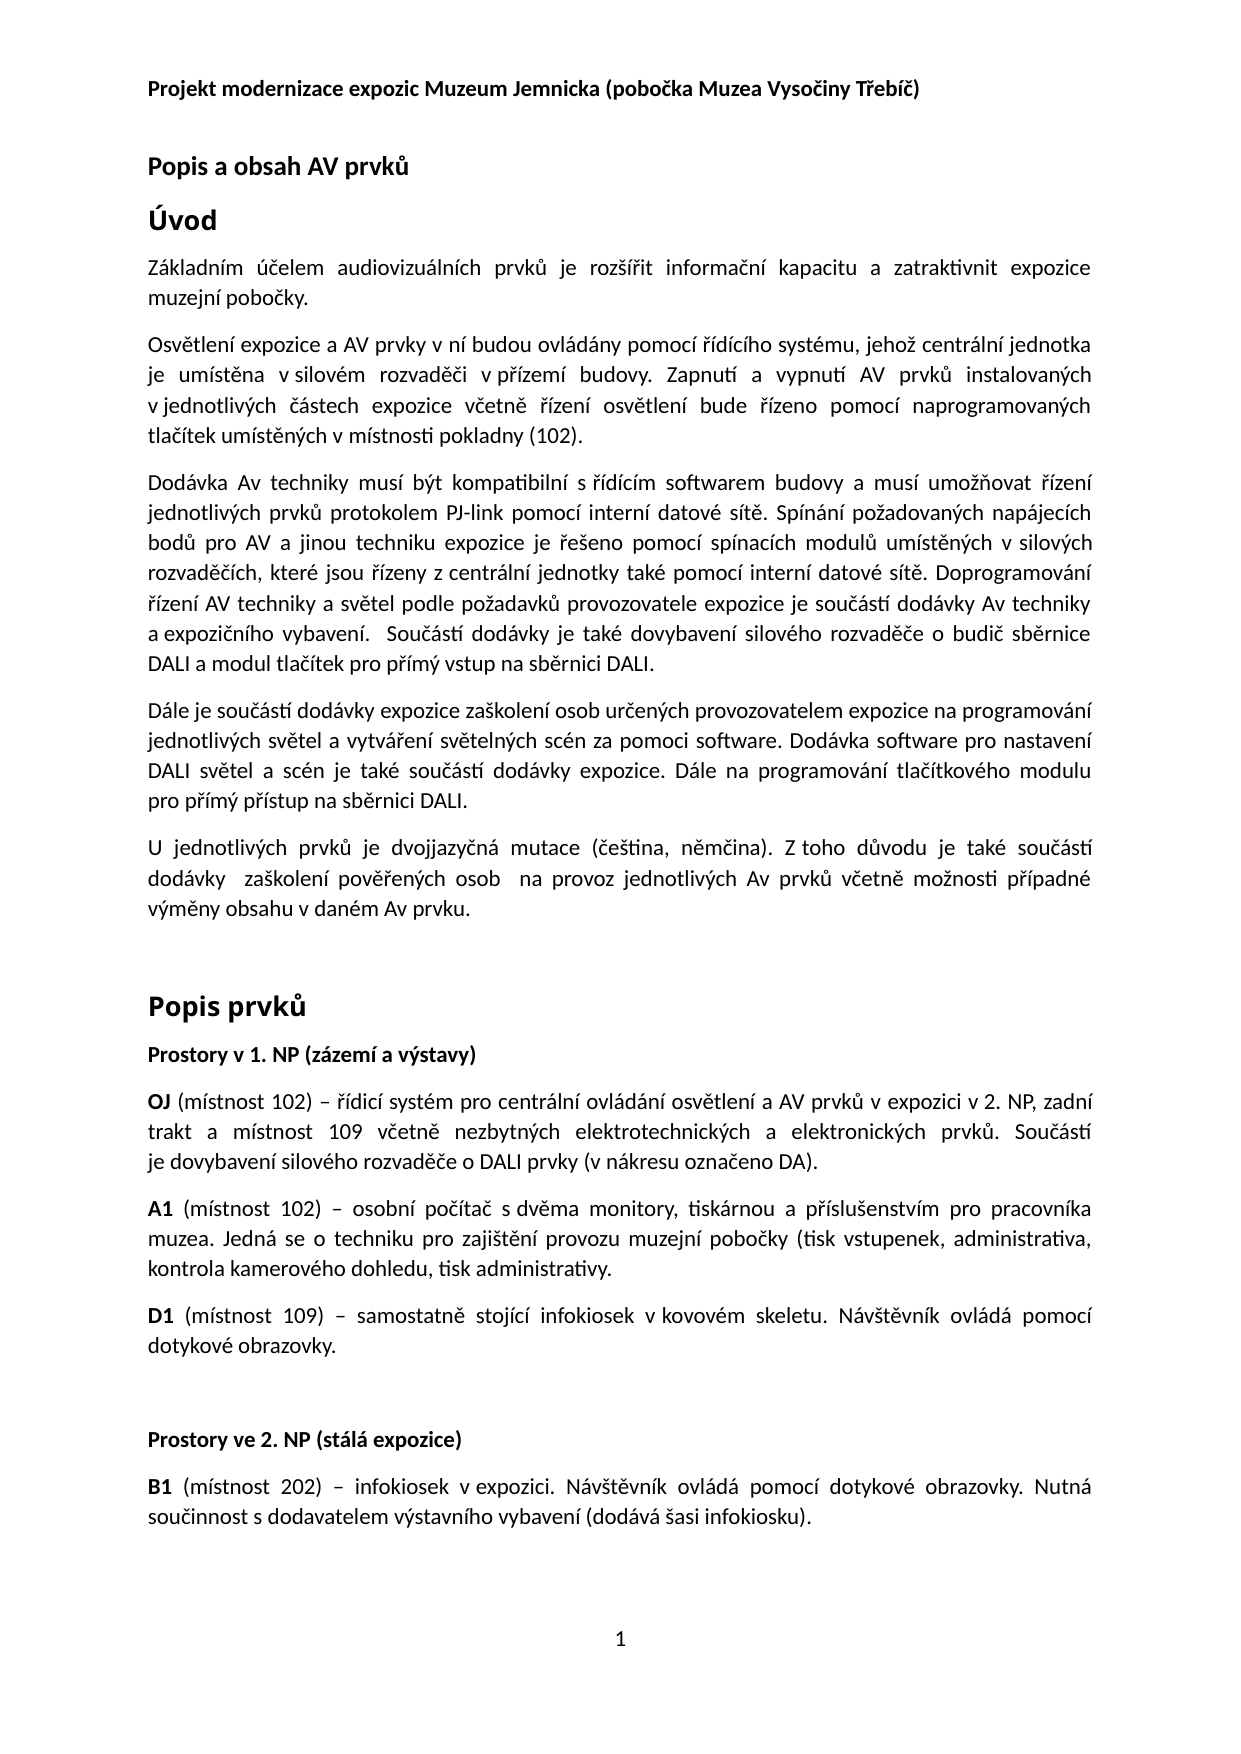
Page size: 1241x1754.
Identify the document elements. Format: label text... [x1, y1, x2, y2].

text Základním účelem audiovizuálních prvků je rozšířit informační kapacitu a zatraktivnit expozice muzejní pobočky. [148, 253, 1093, 311]
text Dodávka Av techniky musí být kompatibilní s řídícím softwarem budovy a musí umožňovat řízení jednotlivých prvků protokolem PJ-link pomocí interní datové sítě. Spínání požadovaných napájecích bodů pro AV a jinou techniku expozice je řešeno pomocí spínacích modulů umístěných v silových rozvaděčích, které jsou řízeny z centrální jednotky také pomocí interní datové sítě. Doprogramování řízení AV techniky a světel podle požadavků provozovatele expozice je součástí dodávky Av techniky a expozičního vybavení. Součástí dodávky je také dovybavení silového rozvaděče o budič sběrnice DALI a modul tlačítek pro přímý vstup na sběrnici DALI. [148, 468, 1093, 677]
text U jednotlivých prvků je dvojjazyčná mutace (čeština, němčina). Z toho důvodu je také součástí dodávky zaškolení pověřených osob na provoz jednotlivých Av prvků včetně možnosti případné výměny obsahu v daném Av prvku. [148, 833, 1093, 922]
subtitle Popis prvků [148, 988, 1093, 1024]
text Osvětlení expozice a AV prvky v ní budou ovládány pomocí řídícího systému, jehož centrální jednotka je umístěna v silovém rozvaděči v přízemí budovy. Zapnutí a vypnutí AV prvků instalovaných v jednotlivých částech expozice včetně řízení osvětlení bude řízeno pomocí naprogramovaných tlačítek umístěných v místnosti pokladny (102). [148, 330, 1093, 449]
text B1 (místnost 202) – infokiosek v expozici. Návštěvník ovládá pomocí dotykové obrazovky. Nutná součinnost s dodavatelem výstavního vybavení (dodává šasi infokiosku). [148, 1472, 1093, 1530]
text A1 (místnost 102) – osobní počítač s dvěma monitory, tiskárnou a příslušenstvím pro pracovníka muzea. Jedná se o techniku pro zajištění provozu muzejní pobočky (tisk vstupenek, administrativa, kontrola kamerového dohledu, tisk administrativy. [148, 1194, 1093, 1282]
text Prostory ve 2. NP (stálá expozice) [148, 1425, 1093, 1453]
text D1 (místnost 109) – samostatně stojící infokiosek v kovovém skeletu. Návštěvník ovládá pomocí dotykové obrazovky. [148, 1301, 1093, 1359]
text OJ (místnost 102) – řídicí systém pro centrální ovládání osvětlení a AV prvků v expozici v 2. NP, zadní trakt a místnost 109 včetně nezbytných elektrotechnických a elektronických prvků. Součástí je dovybavení silového rozvaděče o DALI prvky (v nákresu označeno DA). [148, 1087, 1093, 1175]
text Dále je součástí dodávky expozice zaškolení osob určených provozovatelem expozice na programování jednotlivých světel a vytváření světelných scén za pomoci software. Dodávka software pro nastavení DALI světel a scén je také součástí dodávky expozice. Dále na programování tlačítkového modulu pro přímý přístup na sběrnici DALI. [148, 696, 1093, 814]
text Popis a obsah AV prvků [148, 149, 1093, 182]
text Prostory v 1. NP (zázemí a výstavy) [148, 1040, 1093, 1068]
subtitle Úvod [148, 201, 1093, 238]
